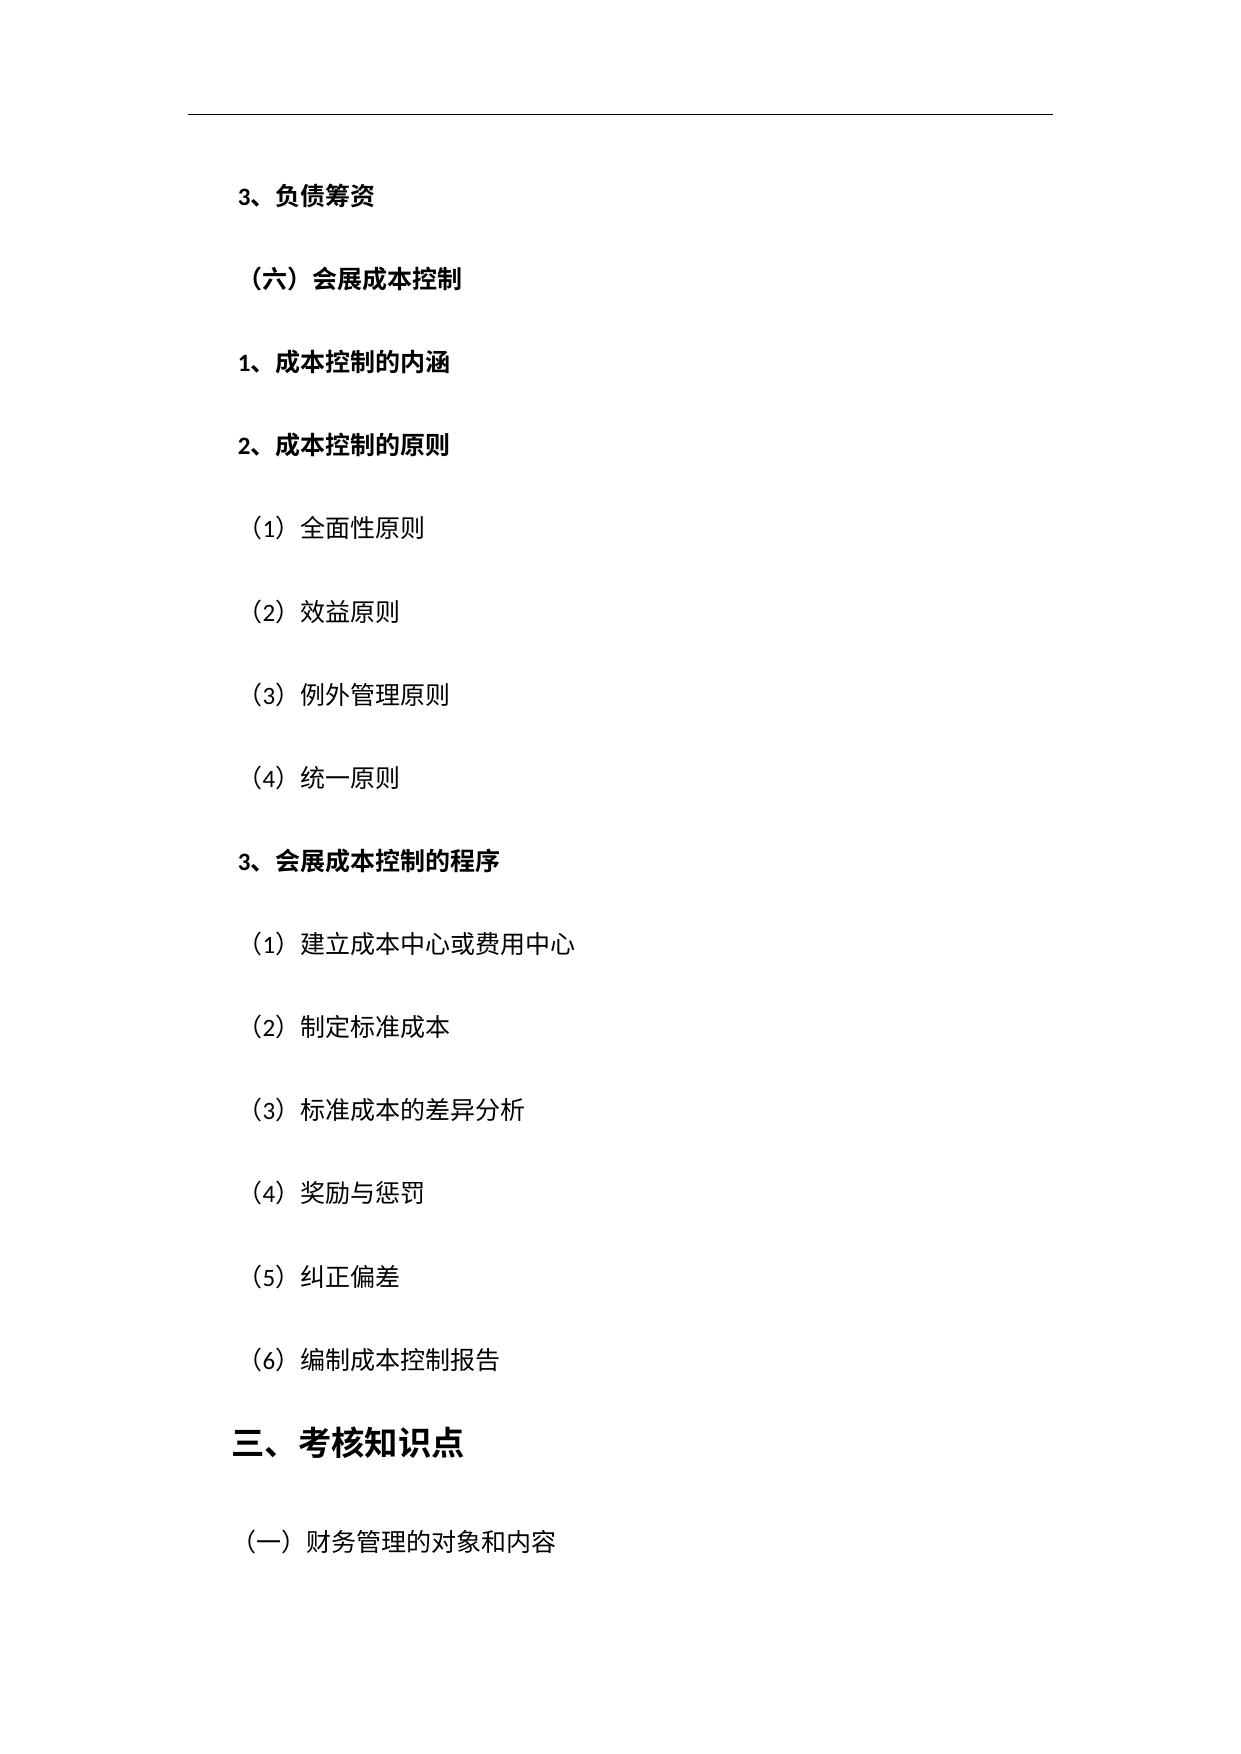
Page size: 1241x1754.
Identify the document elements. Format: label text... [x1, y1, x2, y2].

list 标准成本的差异分析 [187, 1076, 1053, 1141]
list 制定标准成本 [187, 993, 1053, 1058]
list 负债筹资 [187, 162, 1053, 227]
subtitle 考核知识点 [187, 1409, 1053, 1474]
list 成本控制的内涵 [187, 328, 1053, 393]
list 纠正偏差 [187, 1243, 1053, 1308]
list 建立成本中心或费用中心 [187, 910, 1053, 975]
list 编制成本控制报告 [187, 1326, 1053, 1391]
list 成本控制的原则 [187, 411, 1053, 476]
list 会展成本控制的程序 [187, 827, 1053, 892]
list 效益原则 [187, 578, 1053, 643]
list 全面性原则 [187, 494, 1053, 559]
list 例外管理原则 [187, 661, 1053, 726]
list 财务管理的对象和内容 [187, 1508, 1053, 1573]
list 奖励与惩罚 [187, 1159, 1053, 1224]
list 会展成本控制 [187, 245, 1053, 310]
list 统一原则 [187, 744, 1053, 809]
